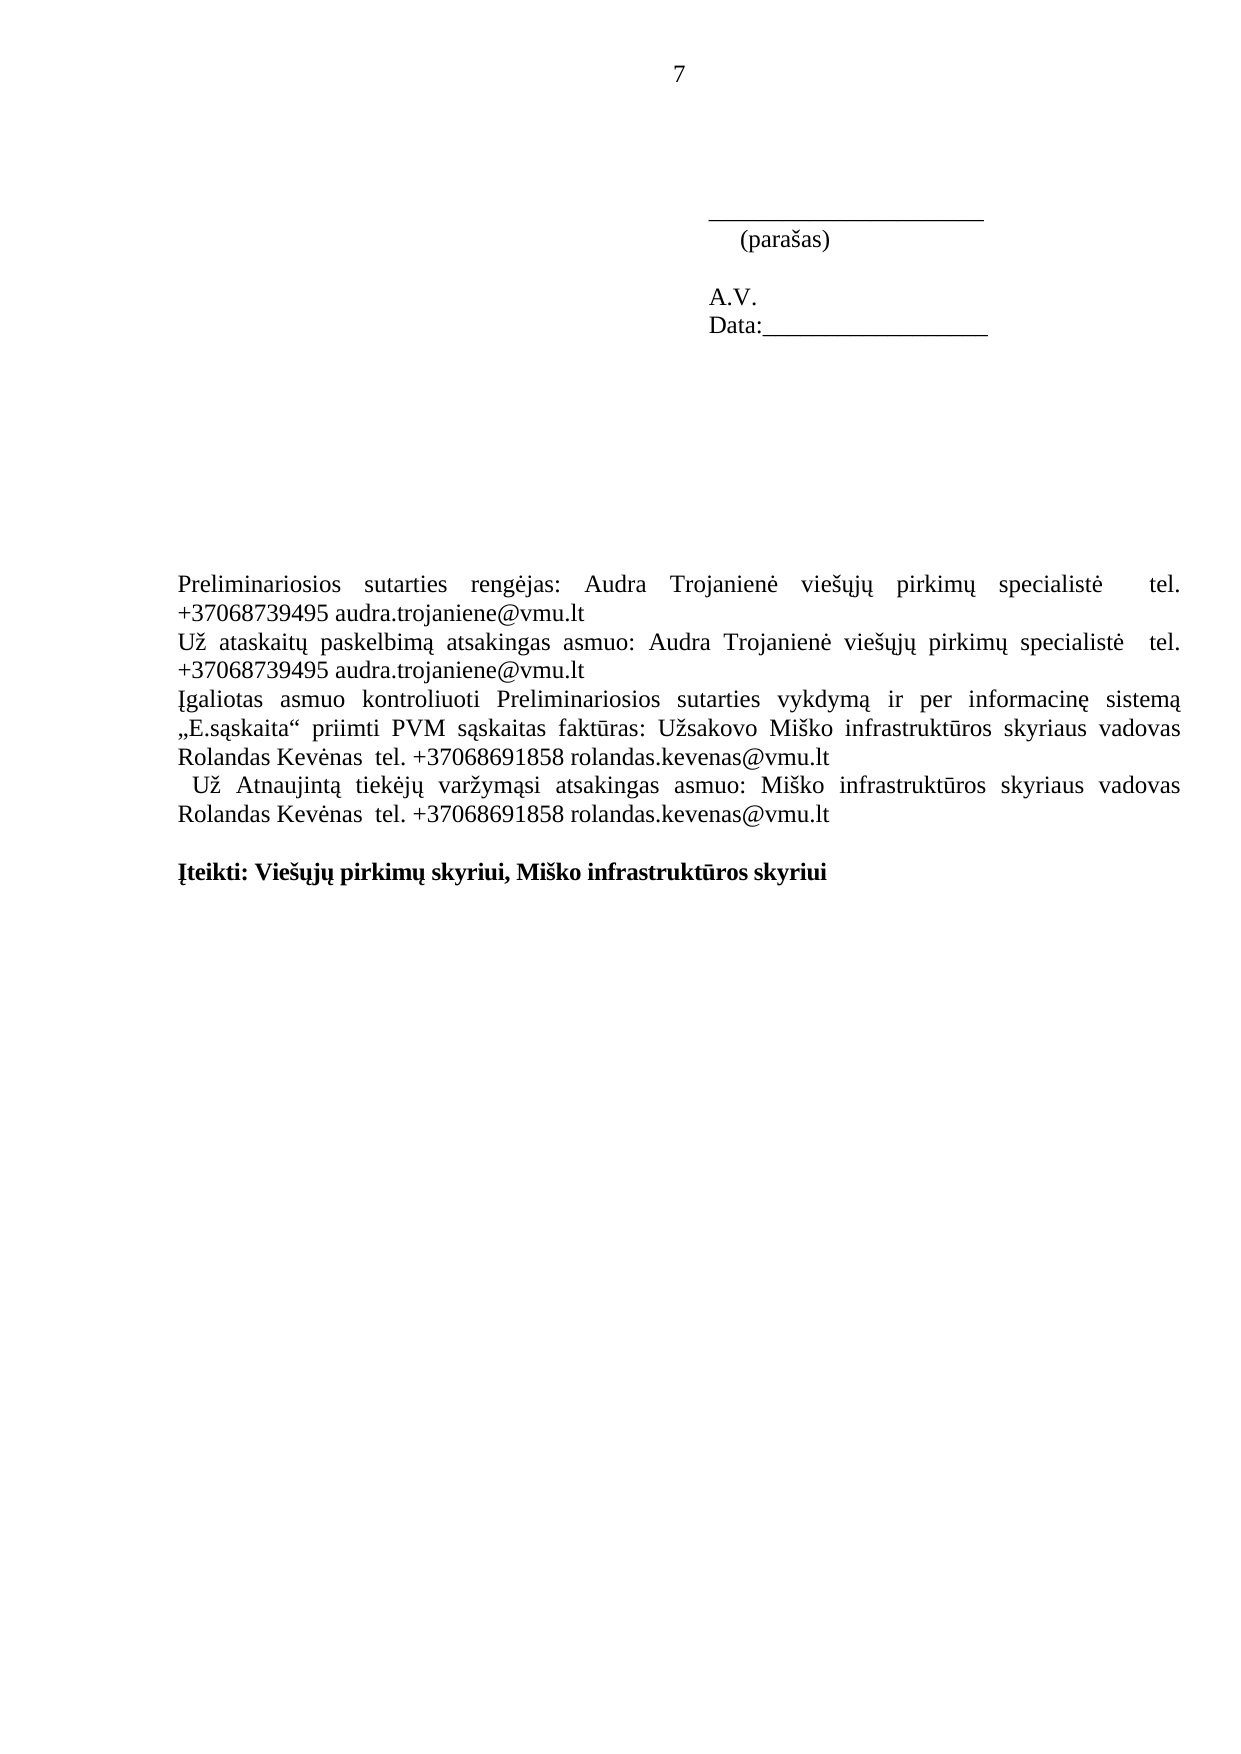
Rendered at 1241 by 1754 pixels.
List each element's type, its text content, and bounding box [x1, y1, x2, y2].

text Už ataskaitų paskelbimą atsakingas asmuo: Audra Trojanienė viešųjų pirkimų specialistė tel. +37068739495 audra.trojaniene@vmu.lt [177, 627, 1181, 684]
text Įgaliotas asmuo kontroliuoti Preliminariosios sutarties vykdymą ir per informacinę sistemą „E.sąskaita“ priimti PVM sąskaitas faktūras: Užsakovo Miško infrastruktūros skyriaus vadovas Rolandas Kevėnas tel. +37068691858 rolandas.kevenas@vmu.lt [177, 684, 1181, 771]
text Preliminariosios sutarties rengėjas: Audra Trojanienė viešųjų pirkimų specialistė tel. +37068739495 audra.trojaniene@vmu.lt [177, 569, 1181, 627]
text Įteikti: Viešųjų pirkimų skyriui, Miško infrastruktūros skyriui [177, 857, 1181, 886]
text A.V. [177, 282, 1181, 311]
text (parašas) [177, 224, 1181, 253]
text Už Atnaujintą tiekėjų varžymąsi atsakingas asmuo: Miško infrastruktūros skyriaus vadovas Rolandas Kevėnas tel. +37068691858 rolandas.kevenas@vmu.lt [177, 771, 1181, 828]
text ______________________ [177, 196, 1181, 224]
text Data:__________________ [177, 311, 1181, 339]
